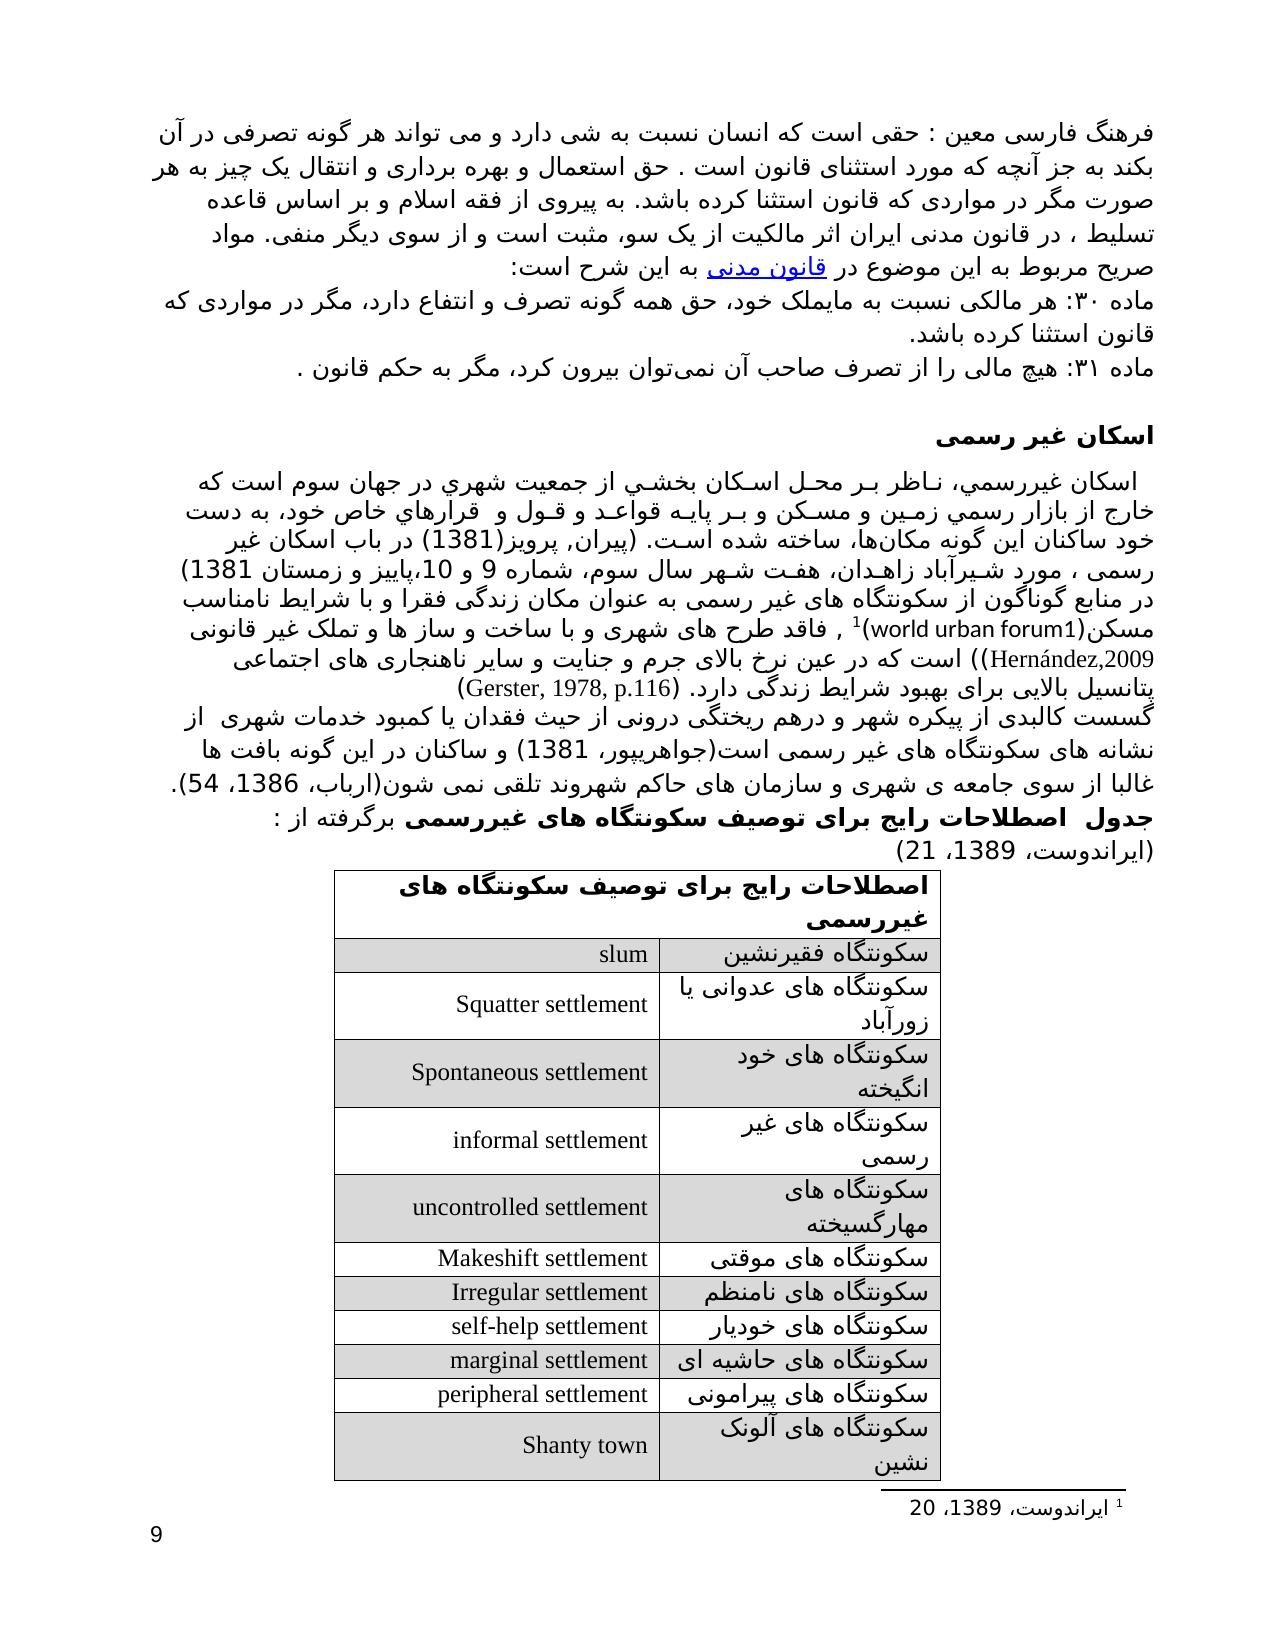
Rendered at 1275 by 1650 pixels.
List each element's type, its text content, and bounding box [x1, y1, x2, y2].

table_cell سکونتگاه های موقتی [660, 1243, 940, 1276]
table_cell سکونتگاه های عدوانی یا زورآباد [660, 973, 940, 1039]
table_cell Makeshift settlement [335, 1243, 659, 1276]
table_cell سکونتگاه های پیرامونی [660, 1379, 940, 1412]
table_cell self-help settlement [335, 1311, 659, 1344]
table_cell Irregular settlement [335, 1277, 659, 1310]
table_cell سکونتگاه های خودیار [660, 1311, 940, 1344]
table_cell Spontaneous settlement [335, 1040, 659, 1107]
table_cell Squatter settlement [335, 973, 659, 1039]
table_cell سکونتگاه های غیر رسمی [660, 1108, 940, 1174]
table_cell سکونتگاه های حاشیه ای [660, 1345, 940, 1378]
text جدول اصطلاحات رایج برای توصیف سکونتگاه های غیررسمی برگرفته از : (ایراندوست، 1389، 21) [150, 803, 1154, 866]
table_cell informal settlement [335, 1108, 659, 1174]
table_cell سکونتگاه های نامنظم [660, 1277, 940, 1310]
text فرهنگ فارسی معین : حقی است که انسان نسبت به شی دارد و می تواند هر گونه تصرفی در آن بکند به جز آنچه که مورد استثنای قانون است . حق استعمال و بهره برداری و انتقال یک چیز به هر صورت مگر در مواردی که قانون استثنا کرده باشد. به پیروی از فقه اسلام و بر اساس قاعده تسلیط ، در قانون مدنی ایران اثر مالکیت از یک سو، مثبت است و از سوی دیگر منفی. مواد صریح مربوط به این موضوع در قانون مدنی به این شرح است: ماده ۳۰: هر مالکی نسبت به مایملک خود، حق همه گونه تصرف و انتفاع دارد، مگر در مواردی که قانون استثنا کرده باشد. ماده ۳۱: هیچ مالی را از تصرف صاحب آن نمی‌توان بیرون کرد، مگر به حکم قانون . [150, 118, 1154, 382]
table_header اصطلاحات رایج برای توصیف سکونتگاه های غیررسمی [335, 871, 940, 937]
table_cell سکونتگاه فقیرنشین [660, 939, 940, 972]
table_cell Shanty town [335, 1413, 659, 1480]
table_cell uncontrolled settlement [335, 1175, 659, 1242]
table_cell سکونتگاه های خود انگیخته [660, 1040, 940, 1107]
list اسکان غیر رسمی [150, 421, 1154, 451]
table_cell marginal settlement [335, 1345, 659, 1378]
table_cell سکونتگاه های مهارگسیخته [660, 1175, 940, 1242]
text اﺳﻜﺎن ﻏﻴﺮرﺳﻤﻲ، ﻧـﺎﻇﺮ ﺑـﺮ ﻣﺤـﻞ اﺳـﻜﺎن ﺑﺨﺸـﻲ از ﺟﻤﻌﻴﺖ ﺷﻬﺮي در ﺟﻬﺎن ﺳﻮم اﺳﺖ ﻛﻪ ﺧﺎرج از ﺑﺎزار رﺳﻤﻲ زﻣـﻴﻦ و ﻣﺴـﻜﻦ و ﺑـﺮ ﭘﺎﻳـﻪ ﻗﻮاﻋـﺪ و ﻗـﻮل و ﻗﺮارﻫﺎي ﺧﺎص ﺧﻮد، ﺑﻪ دﺳﺖ ﺧﻮد ﺳﺎﻛﻨﺎن اﻳﻦ ﮔﻮﻧﻪ ﻣﻜﺎنﻫﺎ، ﺳﺎﺧﺘﻪ ﺷﺪه اﺳـﺖ. (پیران, پرویز(1381) در باب اسکان غیر رسمی ، ﻣﻮرد ﺷـﻴﺮآﺑﺎد زاﻫـﺪان، ﻫﻔـﺖ ﺷـﻬﺮ ﺳﺎل ﺳﻮم، ﺷﻤﺎره 9 و 10،پاییز و زمستان 1381) در منابع گوناگون از سکونتگاه های غیر رسمی به عنوان مکان زندگی فقرا و با شرایط نامناسب مسکن(world urban forum1) , فاقد طرح های شهری و با ساخت و ساز ها و تملک غیر قانونی Hernández,2009)) است که در عین نرخ بالای جرم و جنایت و سایر ناهنجاری های اجتماعی پتانسیل بالایی برای بهبود شرایط زندگی دارد. (Gerster, 1978, p.116) [150, 467, 1169, 702]
table_cell slum [335, 939, 659, 972]
text گسست کالبدی از پیکره شهر و درهم ریختگی درونی از حیث فقدان یا کمبود خدمات شهری از نشانه های سکونتگاه های غیر رسمی است(جواهریپور، 1381) و ساکنان در این گونه بافت ها غالبا از سوی جامعه ی شهری و سازمان های حاکم شهروند تلقی نمی شون(ارباب، 1386، 54). [150, 702, 1154, 798]
table_cell سکونتگاه های آلونک نشین [660, 1413, 940, 1480]
table_cell peripheral settlement [335, 1379, 659, 1412]
